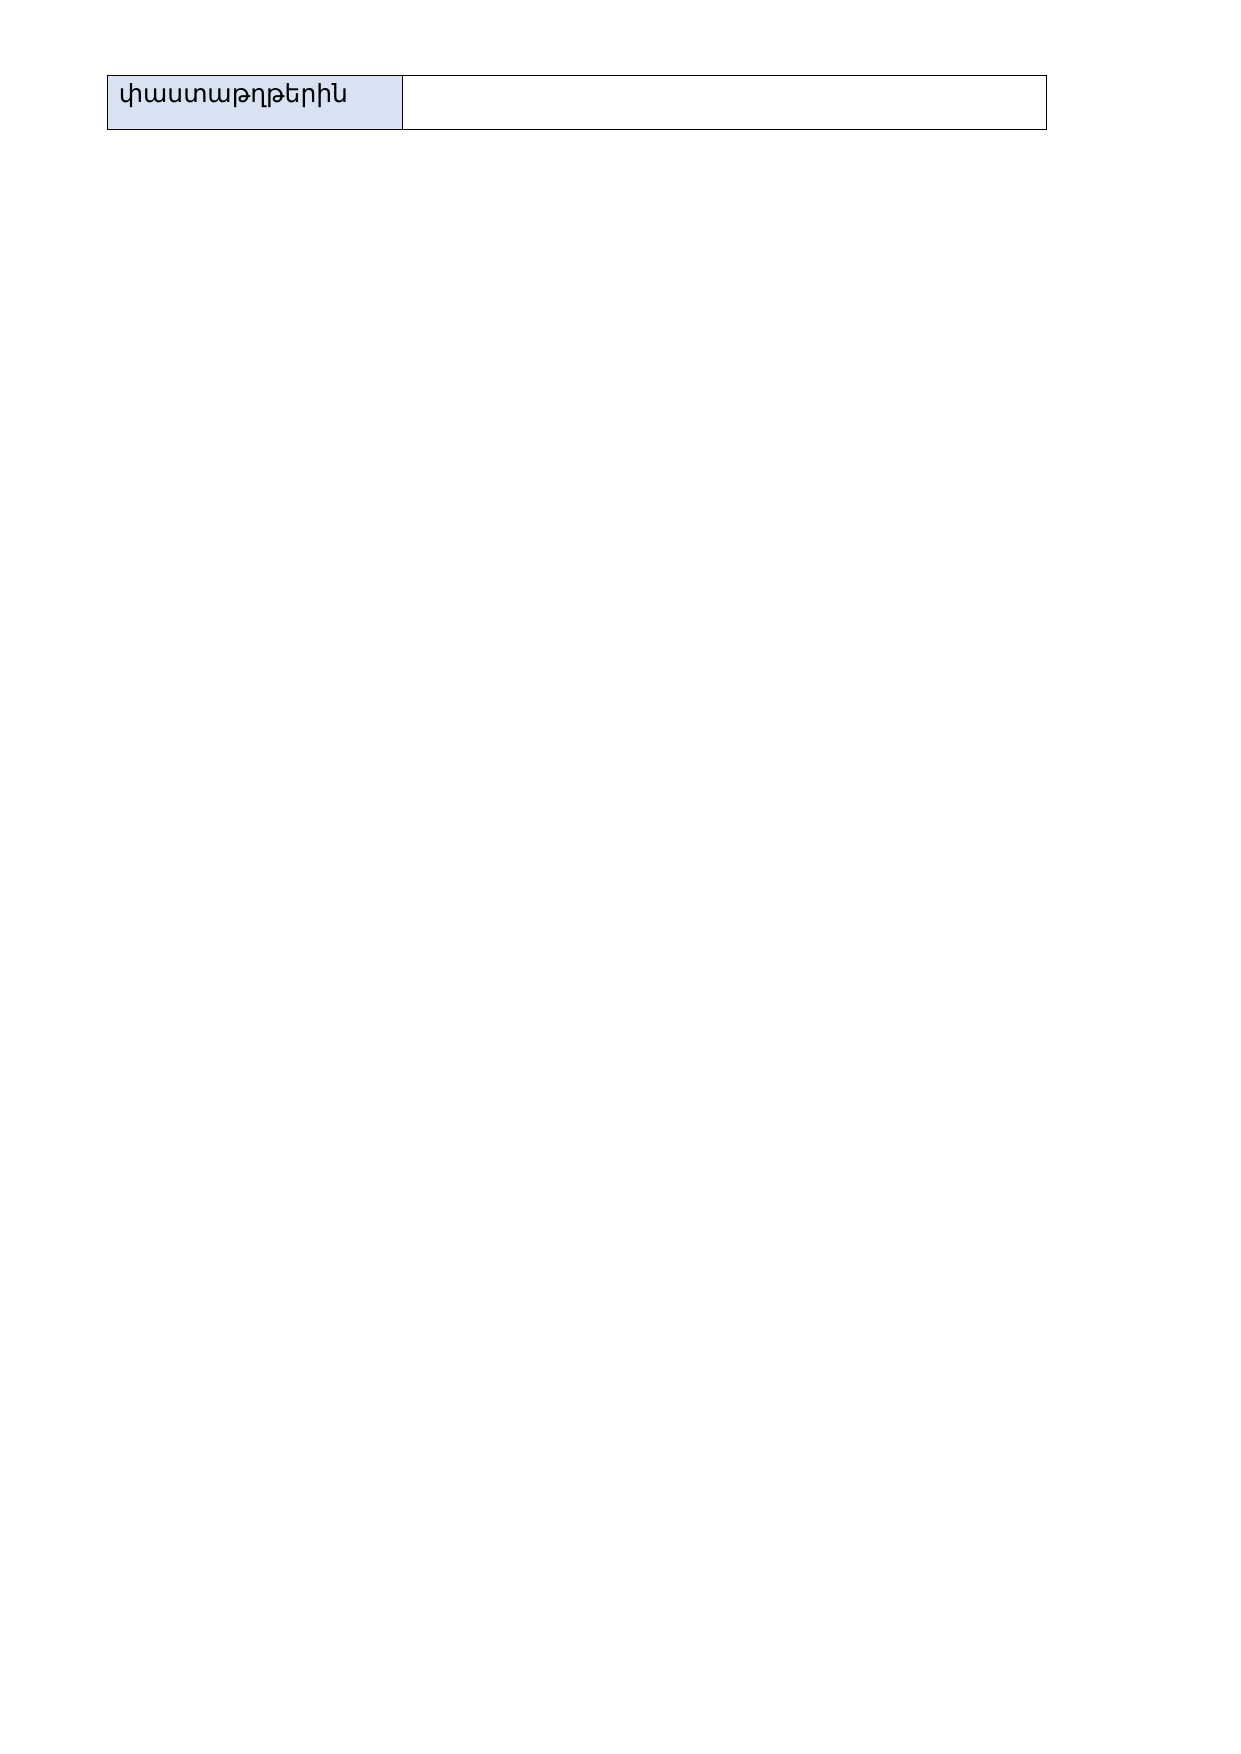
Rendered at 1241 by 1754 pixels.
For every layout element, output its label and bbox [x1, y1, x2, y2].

table_cell [108, 76, 402, 129]
table_cell [403, 76, 1046, 129]
